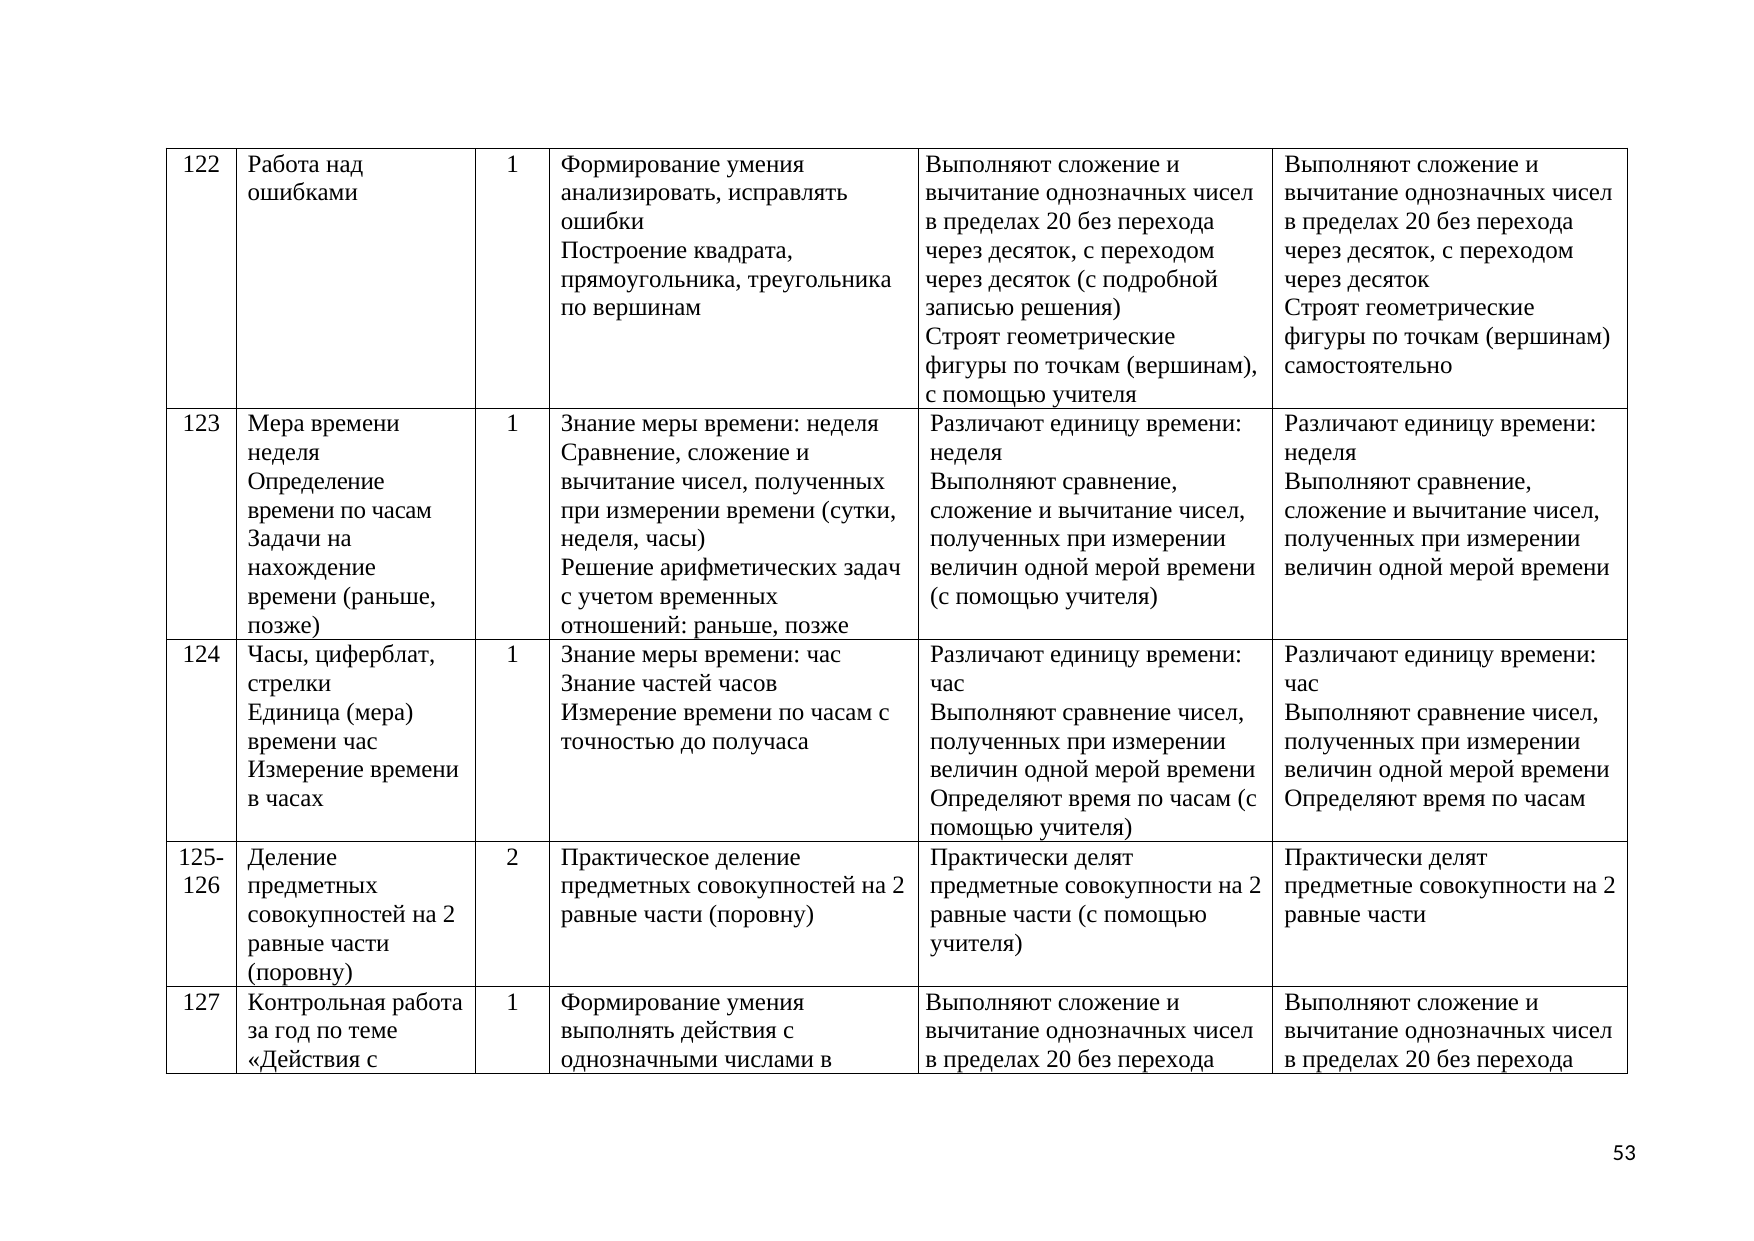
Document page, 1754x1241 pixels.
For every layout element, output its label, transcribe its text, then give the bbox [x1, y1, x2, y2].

table_cell 1 [476, 640, 549, 841]
table_header 122 [167, 149, 236, 407]
table_header Работа над ошибками [237, 149, 475, 407]
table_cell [1273, 987, 1627, 1073]
table_header 1 [476, 149, 549, 407]
table_cell Деление предметных совокупностей на 2 равные части (поровну) [237, 842, 475, 986]
table_cell 1 [476, 987, 549, 1073]
table_cell Часы, циферблат, стрелки Единица (мера) времени час Измерение времени в часах [237, 640, 475, 841]
table_header Выполняют сложение и вычитание однозначных чисел в пределах 20 без перехода через десяток, с переходом через десяток Строят геометрические фигуры по точкам (вершинам) самостоятельно [1273, 149, 1627, 407]
table_cell Практическое деление предметных совокупностей на 2 равные части (поровну) [550, 842, 918, 986]
table_header Выполняют сложение и вычитание однозначных чисел в пределах 20 без перехода через десяток, с переходом через десяток (с подробной записью решения) Строят геометрические фигуры по точкам (вершинам), с помощью учителя [919, 149, 1272, 407]
table_cell Различают единицу времени: неделя Выполняют сравнение, сложение и вычитание чисел, полученных при измерении величин одной мерой времени [1273, 409, 1627, 638]
table_cell 127 [167, 987, 236, 1073]
table_cell 124 [167, 640, 236, 841]
table_cell Различают единицу времени: час Выполняют сравнение чисел, полученных при измерении величин одной мерой времени Определяют время по часам [1273, 640, 1627, 841]
table_cell Практически делят предметные совокупности на 2 равные части (с помощью учителя) [919, 842, 1272, 986]
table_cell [919, 987, 1272, 1073]
table_cell Знание меры времени: час Знание частей часов Измерение времени по часам с точностью до получаса [550, 640, 918, 841]
table_cell 125-126 [167, 842, 236, 986]
table_cell 1 [476, 409, 549, 638]
table_cell 2 [476, 842, 549, 986]
table_cell Мера времени неделя Определение времени по часам Задачи на нахождение времени (раньше, позже) [237, 409, 475, 638]
table_cell Знание меры времени: неделя Сравнение, сложение и вычитание чисел, полученных при измерении времени (сутки, неделя, часы) Решение арифметических задач с учетом временных отношений: раньше, позже [550, 409, 918, 638]
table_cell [237, 987, 475, 1073]
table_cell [550, 987, 918, 1073]
table_header Формирование умения анализировать, исправлять ошибки Построение квадрата, прямоугольника, треугольника по вершинам [550, 149, 918, 407]
table_cell Различают единицу времени: час Выполняют сравнение чисел, полученных при измерении величин одной мерой времени Определяют время по часам (с помощью учителя) [919, 640, 1272, 841]
table_cell Различают единицу времени: неделя Выполняют сравнение, сложение и вычитание чисел, полученных при измерении величин одной мерой времени (с помощью учителя) [919, 409, 1272, 638]
table_cell 123 [167, 409, 236, 638]
table_cell Практически делят предметные совокупности на 2 равные части [1273, 842, 1627, 986]
